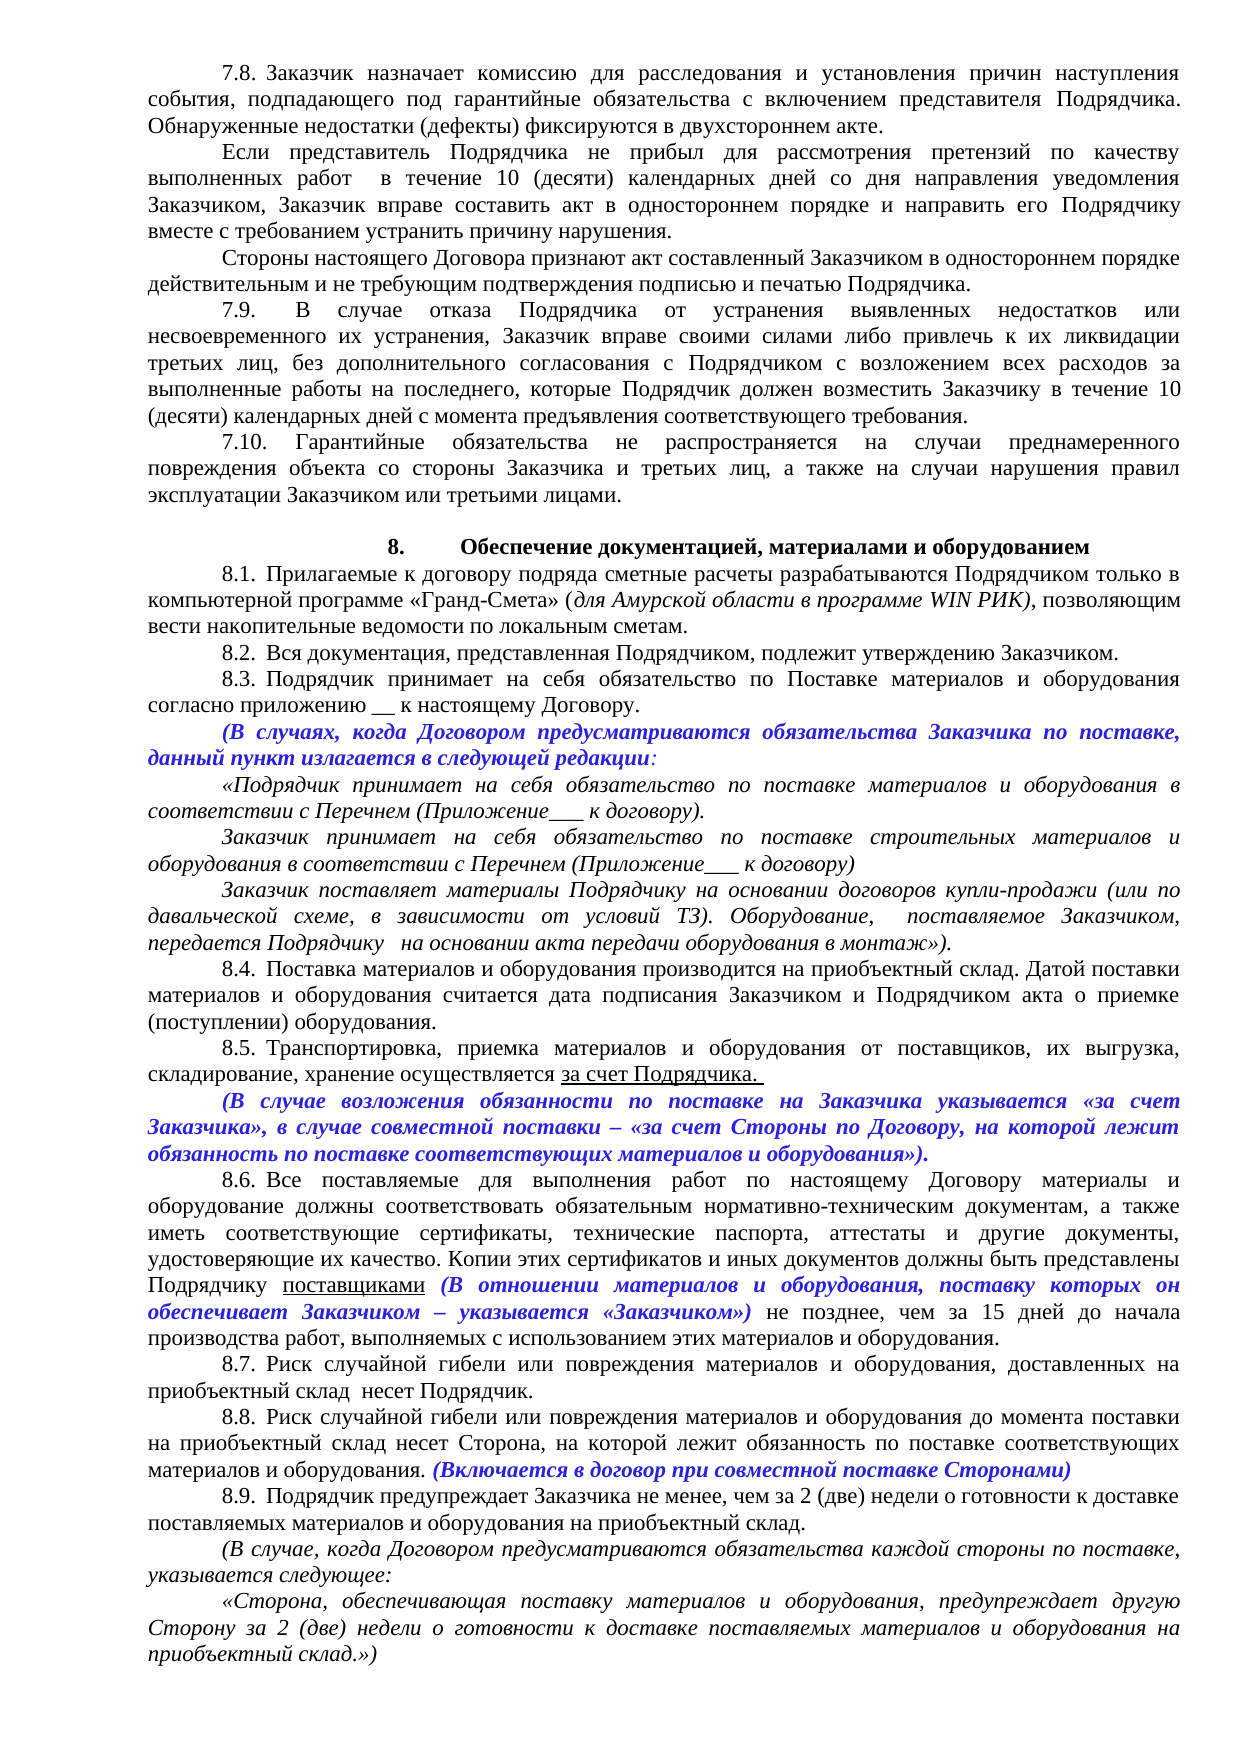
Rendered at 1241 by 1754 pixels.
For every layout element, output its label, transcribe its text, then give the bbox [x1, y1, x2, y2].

text Стороны настоящего Договора признают акт составленный Заказчиком в одностороннем порядке действительным и не требующим подтверждения подписью и печатью Подрядчика. [148, 243, 1181, 296]
text Заказчик принимает на себя обязательство по поставке строительных материалов и оборудования в соответствии с Перечнем (Приложение___ к договору) [148, 823, 1181, 876]
list Риск случайной гибели или повреждения материалов и оборудования, доставленных на приобъектный склад несет Подрядчик. [148, 1350, 1181, 1403]
text Если представитель Подрядчика не прибыл для рассмотрения претензий по качеству выполненных работ в течение 10 (десяти) календарных дней со дня направления уведомления Заказчиком, Заказчик вправе составить акт в одностороннем порядке и направить его Подрядчику вместе с требованием устранить причину нарушения. [148, 138, 1181, 243]
list В случае отказа Подрядчика от устранения выявленных недостатков или несвоевременного их устранения, Заказчик вправе своими силами либо привлечь к их ликвидации третьих лиц, без дополнительного согласования с Подрядчиком с возложением всех расходов за выполненные работы на последнего, которые Подрядчик должен возместить Заказчику в течение 10 (десяти) календарных дней с момента предъявления соответствующего требования. [148, 296, 1181, 428]
list Поставка материалов и оборудования производится на приобъектный склад. Датой поставки материалов и оборудования считается дата подписания Заказчиком и Подрядчиком акта о приемке (поступлении) оборудования. [148, 955, 1181, 1034]
list Транспортировка, приемка материалов и оборудования от поставщиков, их выгрузка, складирование, хранение осуществляется за счет Подрядчика. [148, 1034, 1181, 1087]
list Вся документация, представленная Подрядчиком, подлежит утверждению Заказчиком. [148, 639, 1181, 665]
list Все поставляемые для выполнения работ по настоящему Договору материалы и оборудование должны соответствовать обязательным нормативно-техническим документам, а также иметь соответствующие сертификаты, технические паспорта, аттестаты и другие документы, удостоверяющие их качество. Копии этих сертификатов и иных документов должны быть представлены Подрядчику поставщиками (В отношении материалов и оборудования, поставку которых он обеспечивает Заказчиком – указывается «Заказчиком») не позднее, чем за 15 дней до начала производства работ, выполняемых с использованием этих материалов и оборудования. [148, 1166, 1181, 1350]
text «Подрядчик принимает на себя обязательство по поставке материалов и оборудования в соответствии с Перечнем (Приложение___ к договору). [148, 771, 1181, 823]
list Подрядчик принимает на себя обязательство по Поставке материалов и оборудования согласно приложению __ к настоящему Договору. [148, 665, 1181, 718]
list Обеспечение документацией, материалами и оборудованием [223, 533, 1181, 560]
text (В случаях, когда Договором предусматриваются обязательства Заказчика по поставке, данный пункт излагается в следующей редакции: [148, 718, 1181, 771]
text «Сторона, обеспечивающая поставку материалов и оборудования, предупреждает другую Сторону за 2 (две) недели о готовности к доставке поставляемых материалов и оборудования на приобъектный склад.») [148, 1588, 1181, 1667]
text Заказчик поставляет материалы Подрядчику на основании договоров купли-продажи (или по давальческой схеме, в зависимости от условий ТЗ). Оборудование, поставляемое Заказчиком, передается Подрядчику на основании акта передачи оборудования в монтаж»). [148, 876, 1181, 955]
list Прилагаемые к договору подряда сметные расчеты разрабатываются Подрядчиком только в компьютерной программе «Гранд-Смета» (для Амурской области в программе WIN РИК), позволяющим вести накопительные ведомости по локальным сметам. [148, 560, 1181, 639]
list Риск случайной гибели или повреждения материалов и оборудования до момента поставки на приобъектный склад несет Сторона, на которой лежит обязанность по поставке соответствующих материалов и оборудования. (Включается в договор при совместной поставке Сторонами) [148, 1403, 1181, 1482]
text (В случае возложения обязанности по поставке на Заказчика указывается «за счет Заказчика», в случае совместной поставки – «за счет Стороны по Договору, на которой лежит обязанность по поставке соответствующих материалов и оборудования»). [148, 1087, 1181, 1166]
subtitle Заказчик назначает комиссию для расследования и установления причин наступления события, подпадающего под гарантийные обязательства с включением представителя Подрядчика. Обнаруженные недостатки (дефекты) фиксируются в двухстороннем акте. [148, 59, 1181, 138]
text (В случае, когда Договором предусматриваются обязательства каждой стороны по поставке, указывается следующее: [148, 1535, 1181, 1588]
list Подрядчик предупреждает Заказчика не менее, чем за 2 (две) недели о готовности к доставке поставляемых материалов и оборудования на приобъектный склад. [148, 1482, 1181, 1535]
list Гарантийные обязательства не распространяется на случаи преднамеренного повреждения объекта со стороны Заказчика и третьих лиц, а также на случаи нарушения правил эксплуатации Заказчиком или третьими лицами. [148, 428, 1181, 507]
